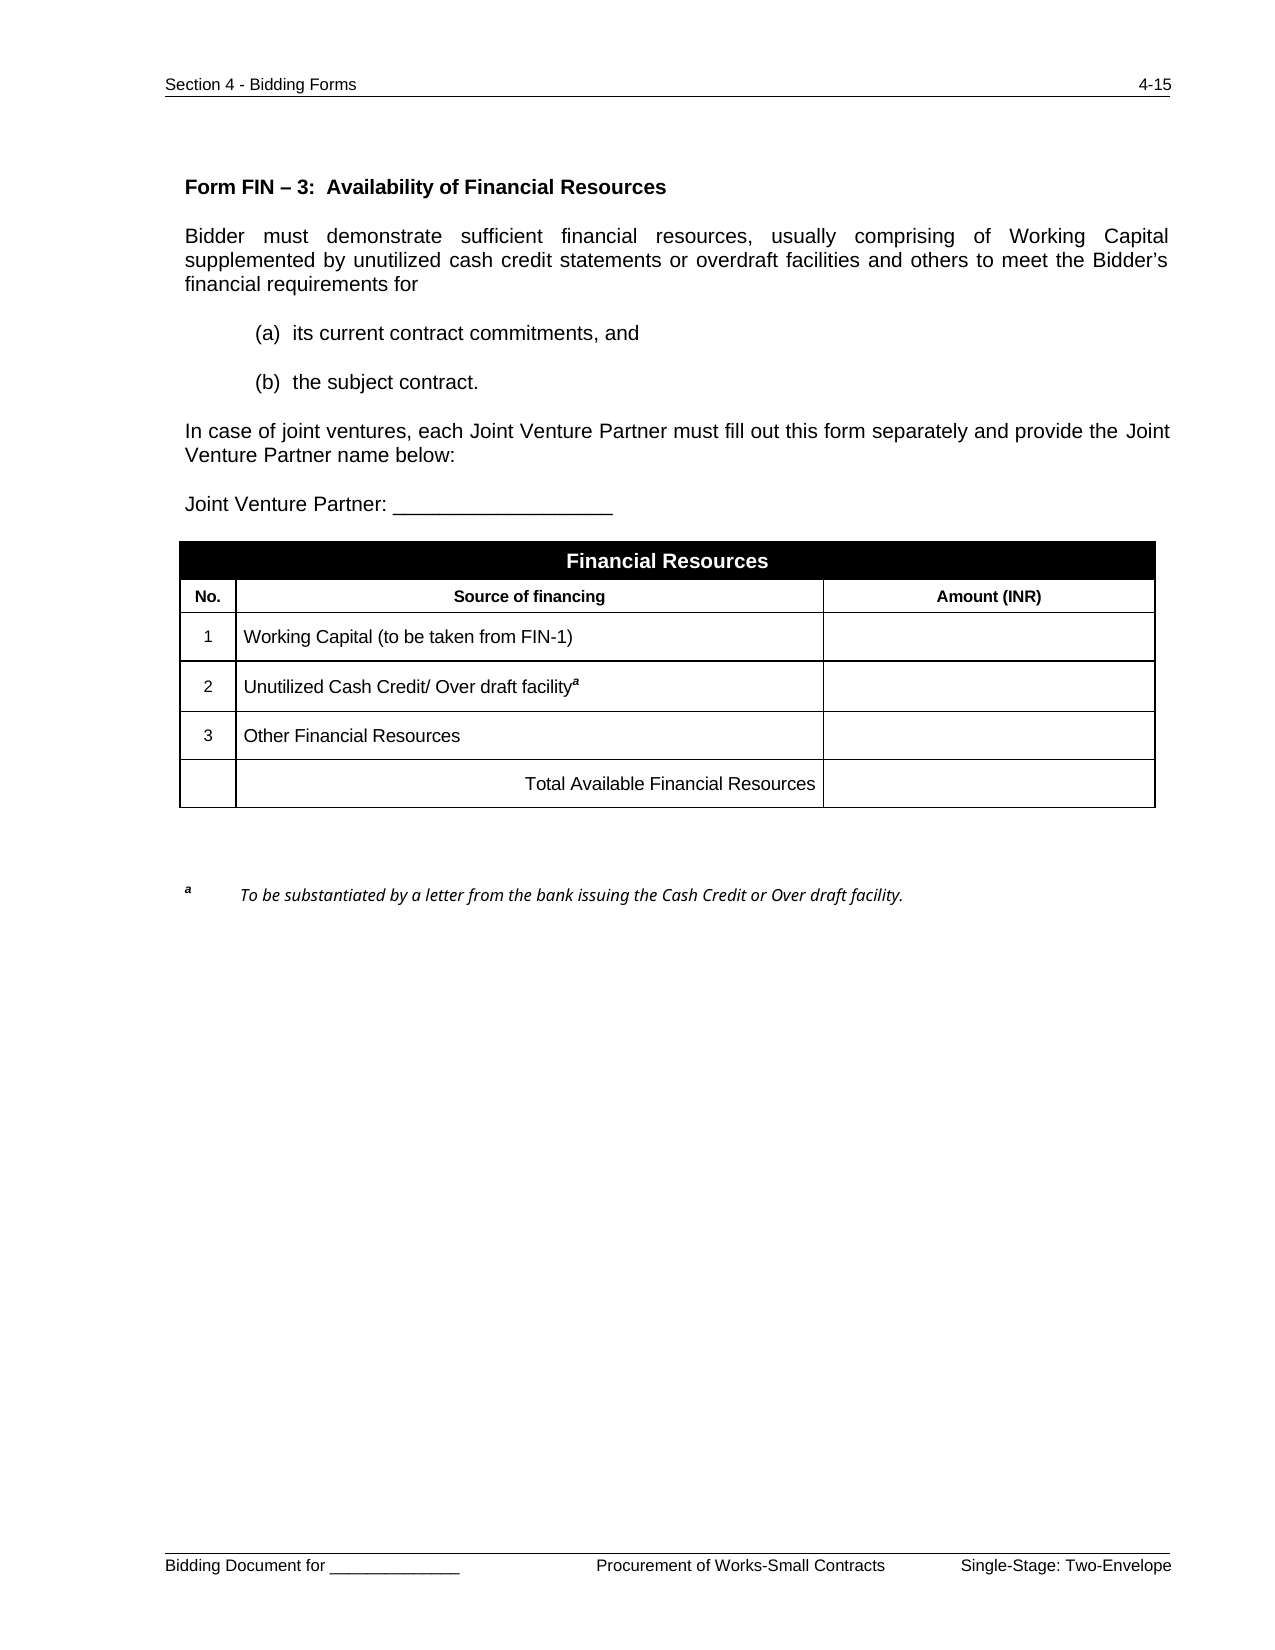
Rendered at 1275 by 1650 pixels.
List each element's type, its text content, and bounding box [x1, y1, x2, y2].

list the subject contract. [255, 370, 1170, 394]
table_header Financial Resources [181, 542, 1154, 579]
table_cell Unutilized Cash Credit/ Over draft facilitya [237, 662, 823, 711]
list its current contract commitments, and [255, 321, 1170, 345]
table_cell [824, 760, 1154, 807]
table_cell 2 [181, 662, 235, 711]
table_cell Amount (INR) [824, 580, 1154, 612]
text Bidder must demonstrate sufficient financial resources, usually comprising of Working Capital supplemented by unutilized cash credit statements or overdraft facilities and others to meet the Bidder’s financial requirements for [184, 224, 1170, 296]
table_cell 1 [181, 613, 235, 660]
text Joint Venture Partner: ___________________ [184, 492, 1170, 516]
table_cell 3 [181, 712, 235, 759]
table_cell [824, 712, 1154, 759]
table_cell Working Capital (to be taken from FIN-1) [237, 613, 823, 660]
table_cell [824, 662, 1154, 711]
table_cell [181, 760, 235, 807]
table_cell [824, 613, 1154, 660]
table_cell No. [181, 580, 235, 612]
text Form FIN – 3: Availability of Financial Resources [184, 175, 1170, 199]
table_cell Other Financial Resources [237, 712, 823, 759]
text a To be substantiated by a letter from the bank issuing the Cash Credit or Over draft facility. [184, 882, 1170, 907]
table_cell Total Available Financial Resources [237, 760, 823, 807]
table_cell Source of financing [237, 580, 823, 612]
text In case of joint ventures, each Joint Venture Partner must fill out this form separately and provide the Joint Venture Partner name below: [184, 419, 1170, 467]
